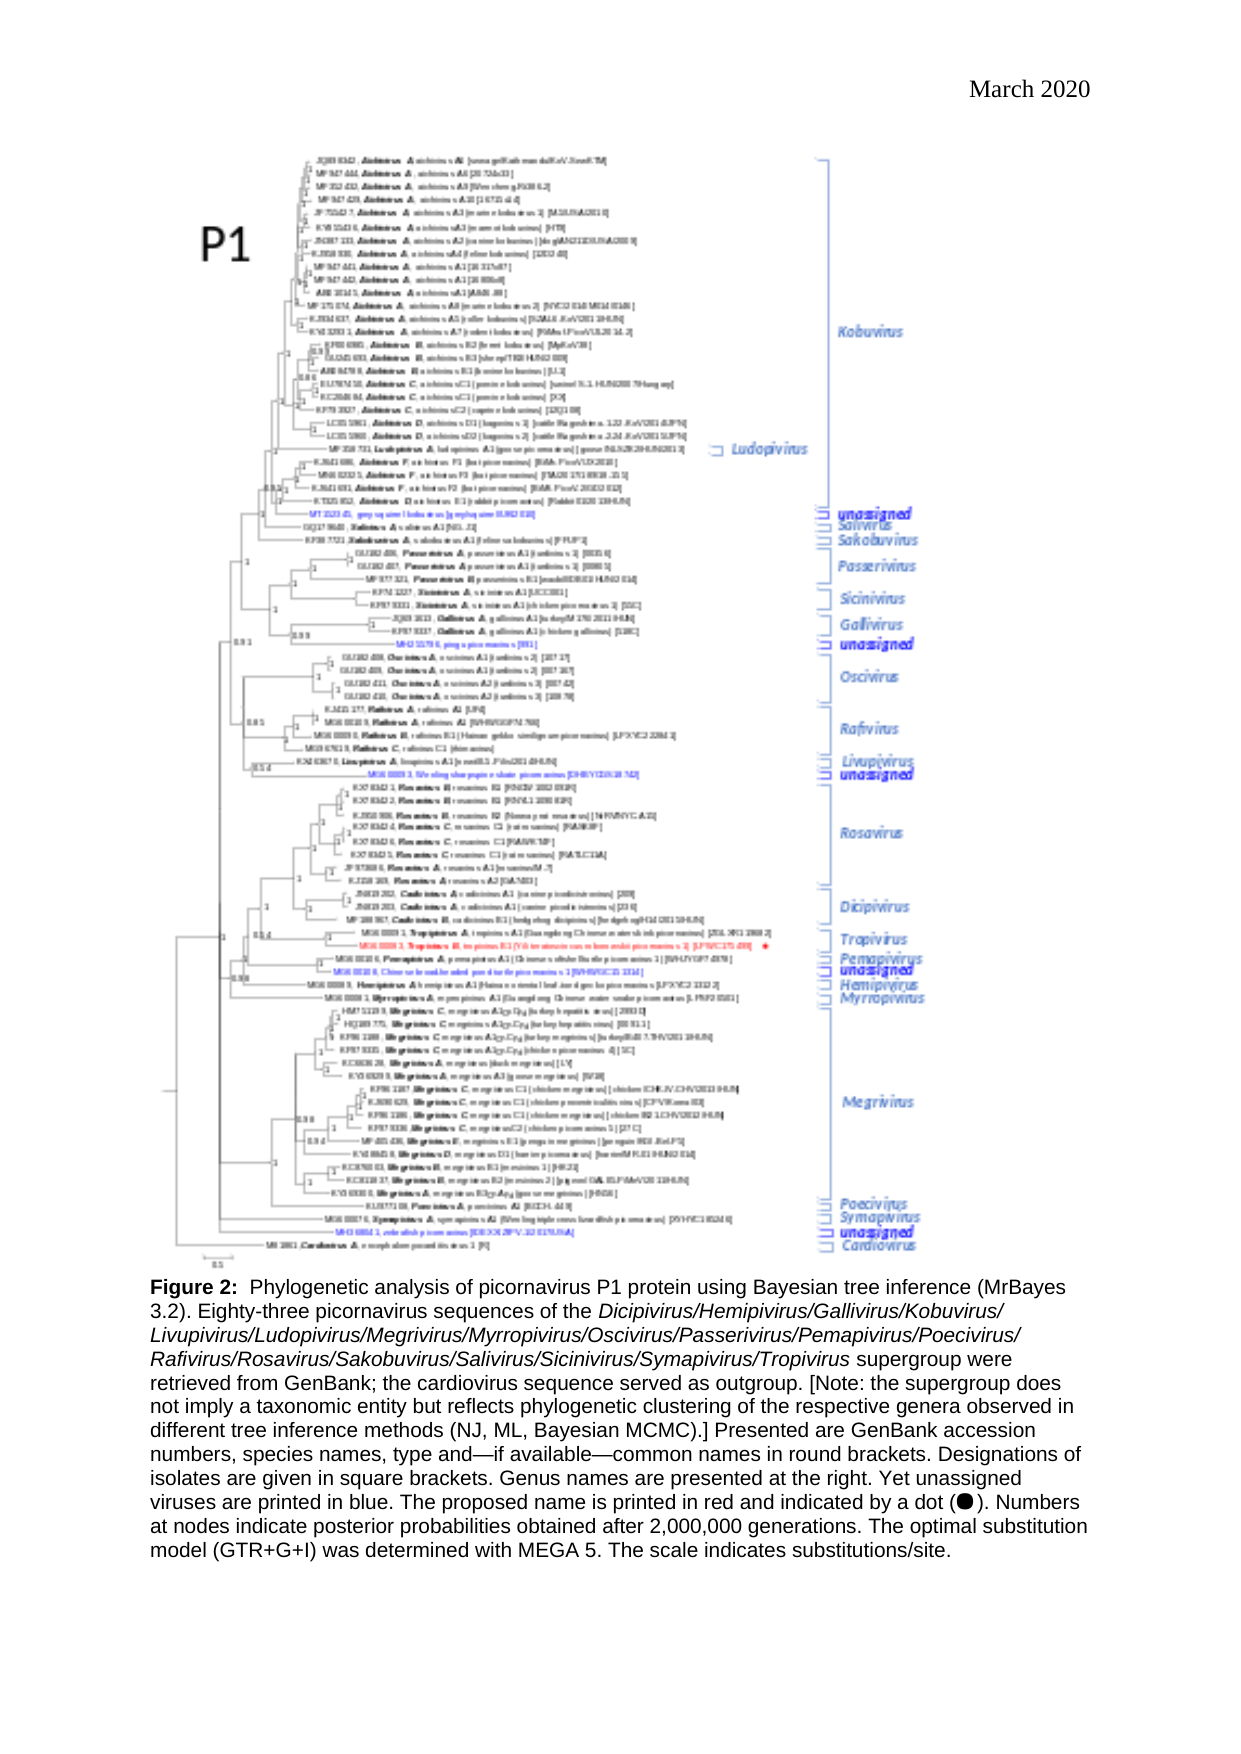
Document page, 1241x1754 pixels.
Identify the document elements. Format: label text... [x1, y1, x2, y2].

text Figure 2: Phylogenetic analysis of picornavirus P1 protein using Bayesian tree inference (MrBayes 3.2). Eighty-three picornavirus sequences of the Dicipivirus/Hemipivirus/Gallivirus/Kobuvirus/ Livupivirus/Ludopivirus/Megrivirus/Myrropivirus/Oscivirus/Passerivirus/Pemapivirus/Poecivirus/ Rafivirus/Rosavirus/Sakobuvirus/Salivirus/Sicinivirus/Symapivirus/Tropivirus supergroup were retrieved from GenBank; the cardiovirus sequence served as outgroup. [Note: the supergroup does not imply a taxonomic entity but reflects phylogenetic clustering of the respective genera observed in different tree inference methods (NJ, ML, Bayesian MCMC).] Presented are GenBank accession numbers, species names, type and—if available—common names in round brackets. Designations of isolates are given in square brackets. Genus names are presented at the right. Yet unassigned viruses are printed in blue. The proposed name is printed in red and indicated by a dot (). Numbers at nodes indicate posterior probabilities obtained after 2,000,000 generations. The optimal substitution model (GTR+G+I) was determined with MEGA 5. The scale indicates substitutions/site. [150, 1274, 1090, 1562]
